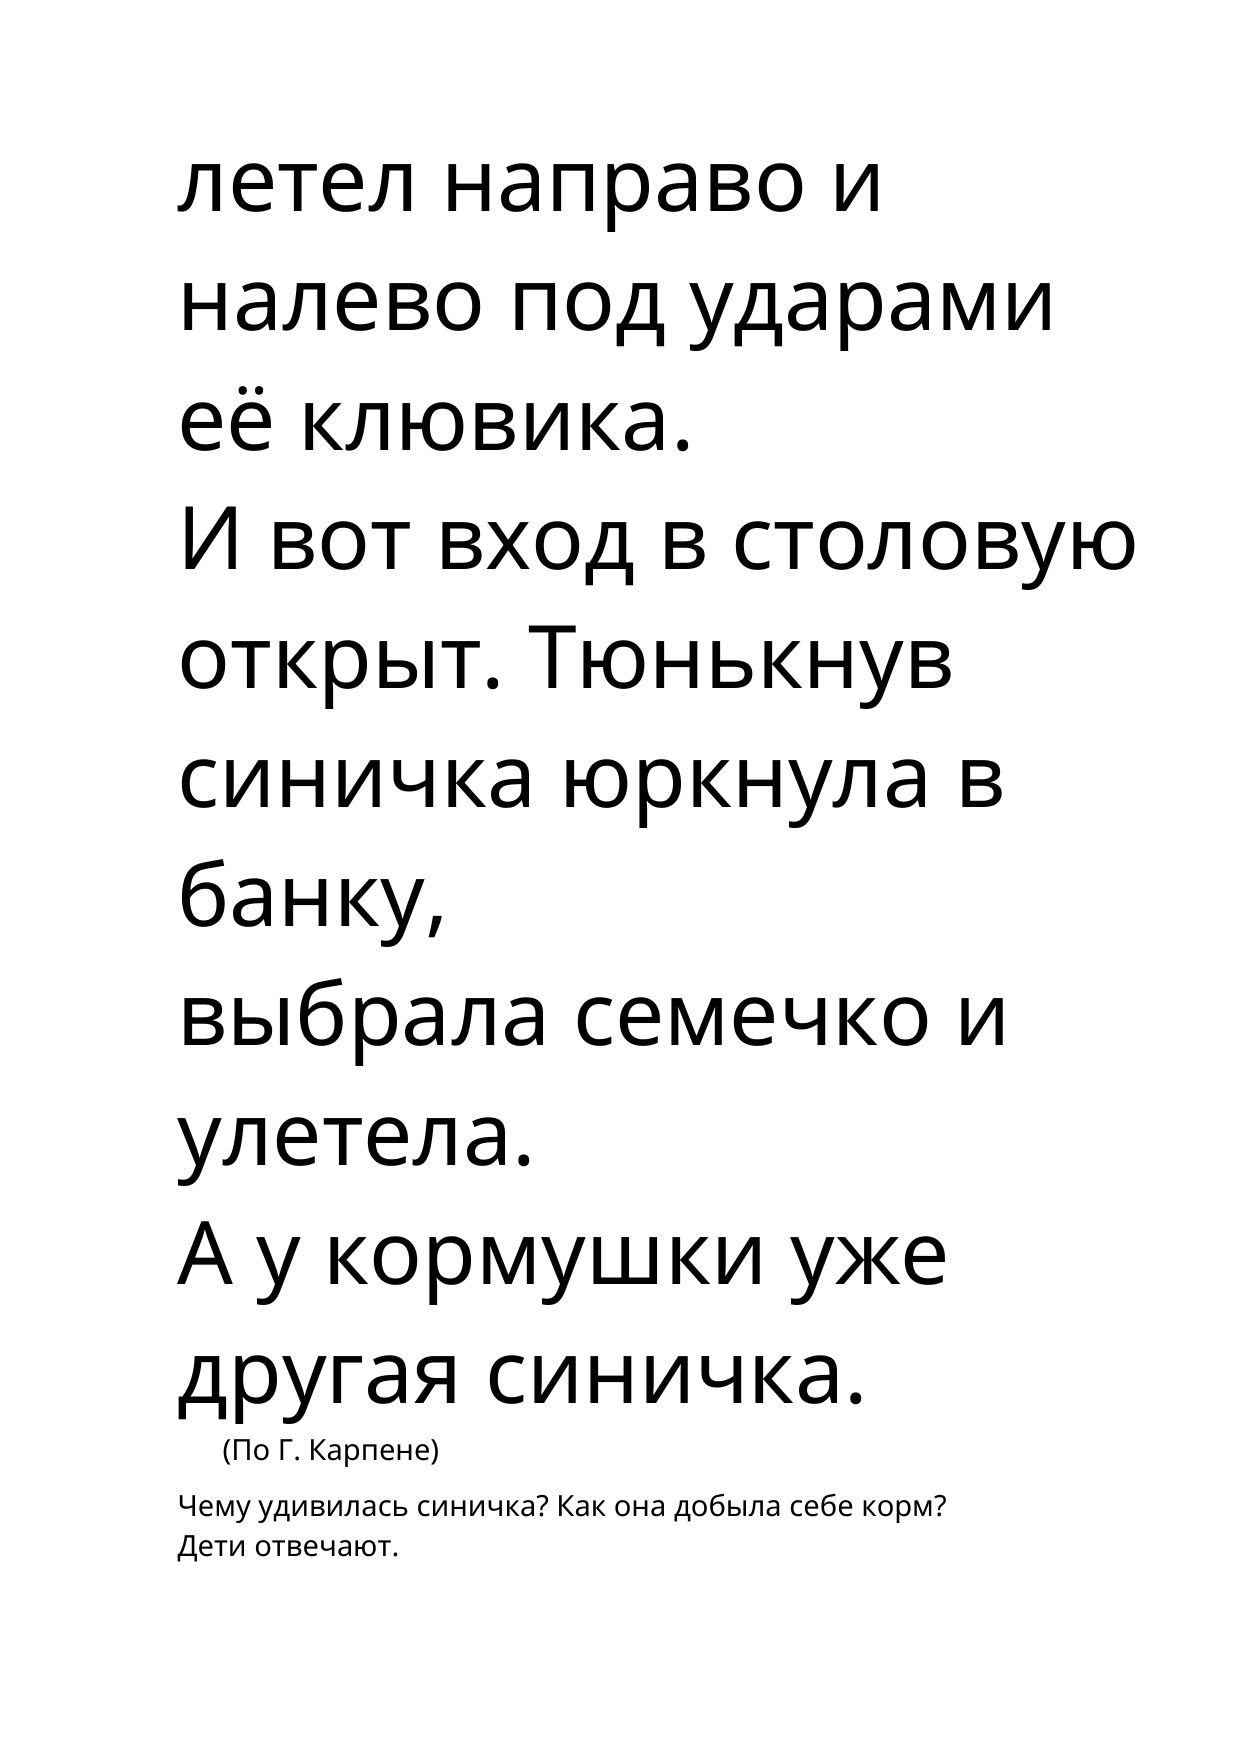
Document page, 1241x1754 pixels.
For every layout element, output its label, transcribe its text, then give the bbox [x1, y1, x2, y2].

text (По Г. Карпене) [177, 1429, 1152, 1469]
text И вот вход в столовую открыт. Тюнькнув синичка юркнула в банку, [177, 476, 1152, 952]
text Чему удивилась синичка? Как она добыла себе корм? [177, 1485, 1152, 1525]
text летел направо и налево под ударами её клювика. [177, 118, 1152, 476]
text А у кормушки уже другая синичка. [177, 1191, 1152, 1429]
text Дети отвечают. [177, 1525, 1152, 1565]
text выбрала семечко и улетела. [177, 952, 1152, 1191]
